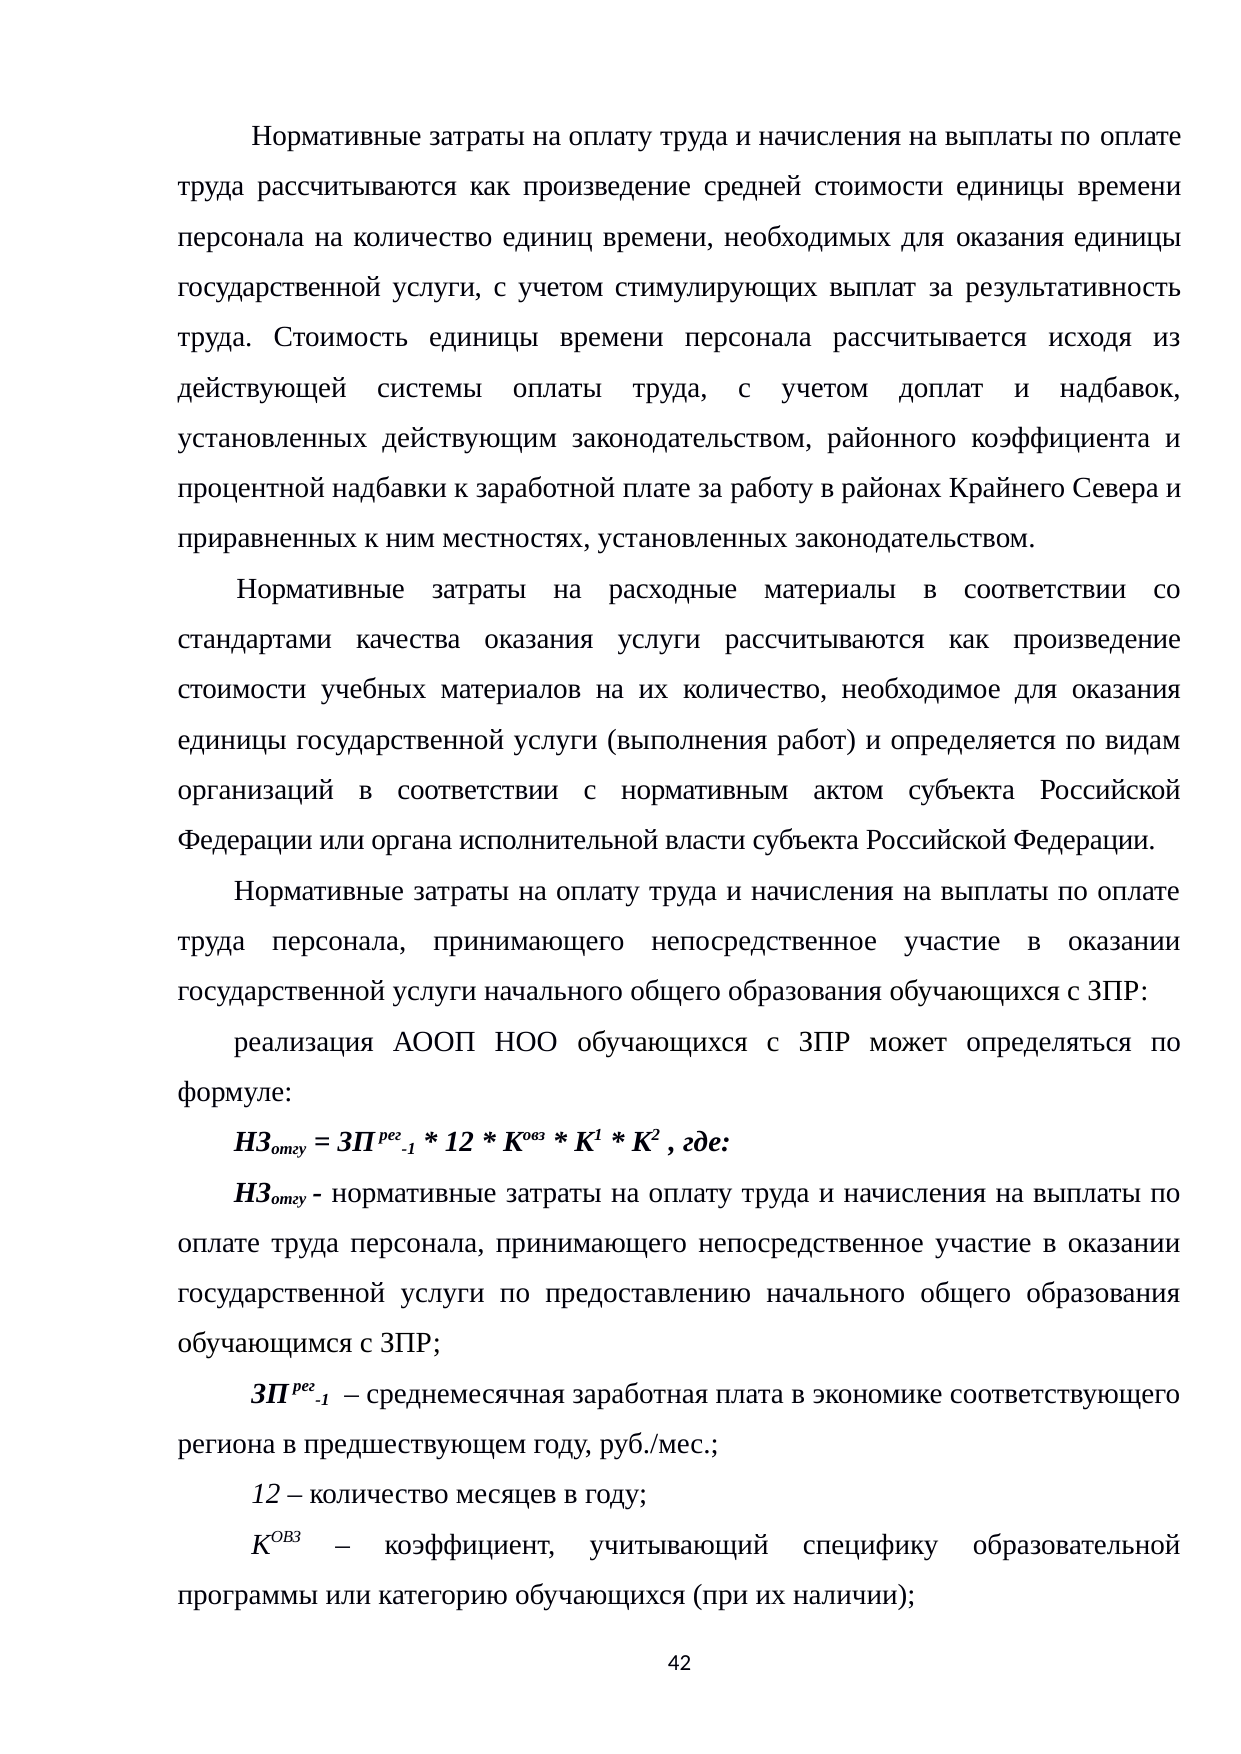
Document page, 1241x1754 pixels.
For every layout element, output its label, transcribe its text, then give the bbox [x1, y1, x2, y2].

text НЗотгу - нормативные затраты на оплату труда и начисления на выплаты по оплате труда персонала принимающего непосредственное участие в оказании государственной услуги по предоставлению начального общего образования обучающимся с ЗПР; [177, 1175, 1181, 1359]
text Нормативные затраты на оплату труда и начисления на выплаты по оплате труда рассчитываются как произведение средней стоимости единицы времени персонала на количество единиц времени необходимых для оказания единицы государственной услуги с учетом стимулирующих выплат за результативность труда. Стоимость единицы времени персонала рассчитывается исходя из действующей системы оплаты труда с учетом доплат и надбавок установленных действующим законодательством районного коэффициента и процентной надбавки к заработной плате за работу в районах Крайнего Севера и приравненных к ним местностях установленных законодательством. [177, 118, 1181, 554]
text Нормативные затраты на расходные материалы в соответствии со стандартами качества оказания услуги рассчитываются как произведение стоимости учебных материалов на их количество необходимое для оказания единицы государственной услуги (выполнения работ) и определяется по видам организаций в соответствии с нормативным актом субъекта Российской Федерации или органа исполнительной власти субъекта Российской Федерации. [177, 571, 1181, 856]
text НЗотгу = ЗП рег-1 * 12 * Ковз * К1 * К2 где: [177, 1124, 1181, 1158]
text KОВЗ – коэффициент учитывающий специфику образовательной программы или категорию обучающихся (при их наличии); [177, 1527, 1181, 1611]
text 12 – количество месяцев в году; [177, 1477, 1181, 1510]
text ЗП рег-1 – среднемесячная заработная плата в экономике соответствующего региона в предшествующем году руб./мес.; [177, 1376, 1181, 1460]
text реализация АООП НОО обучающихся с ЗПР может определяться по формуле: [177, 1024, 1181, 1108]
text Нормативные затраты на оплату труда и начисления на выплаты по оплате труда персонала принимающего непосредственное участие в оказании государственной услуги начального общего образования обучающихся с ЗПР: [177, 873, 1181, 1007]
